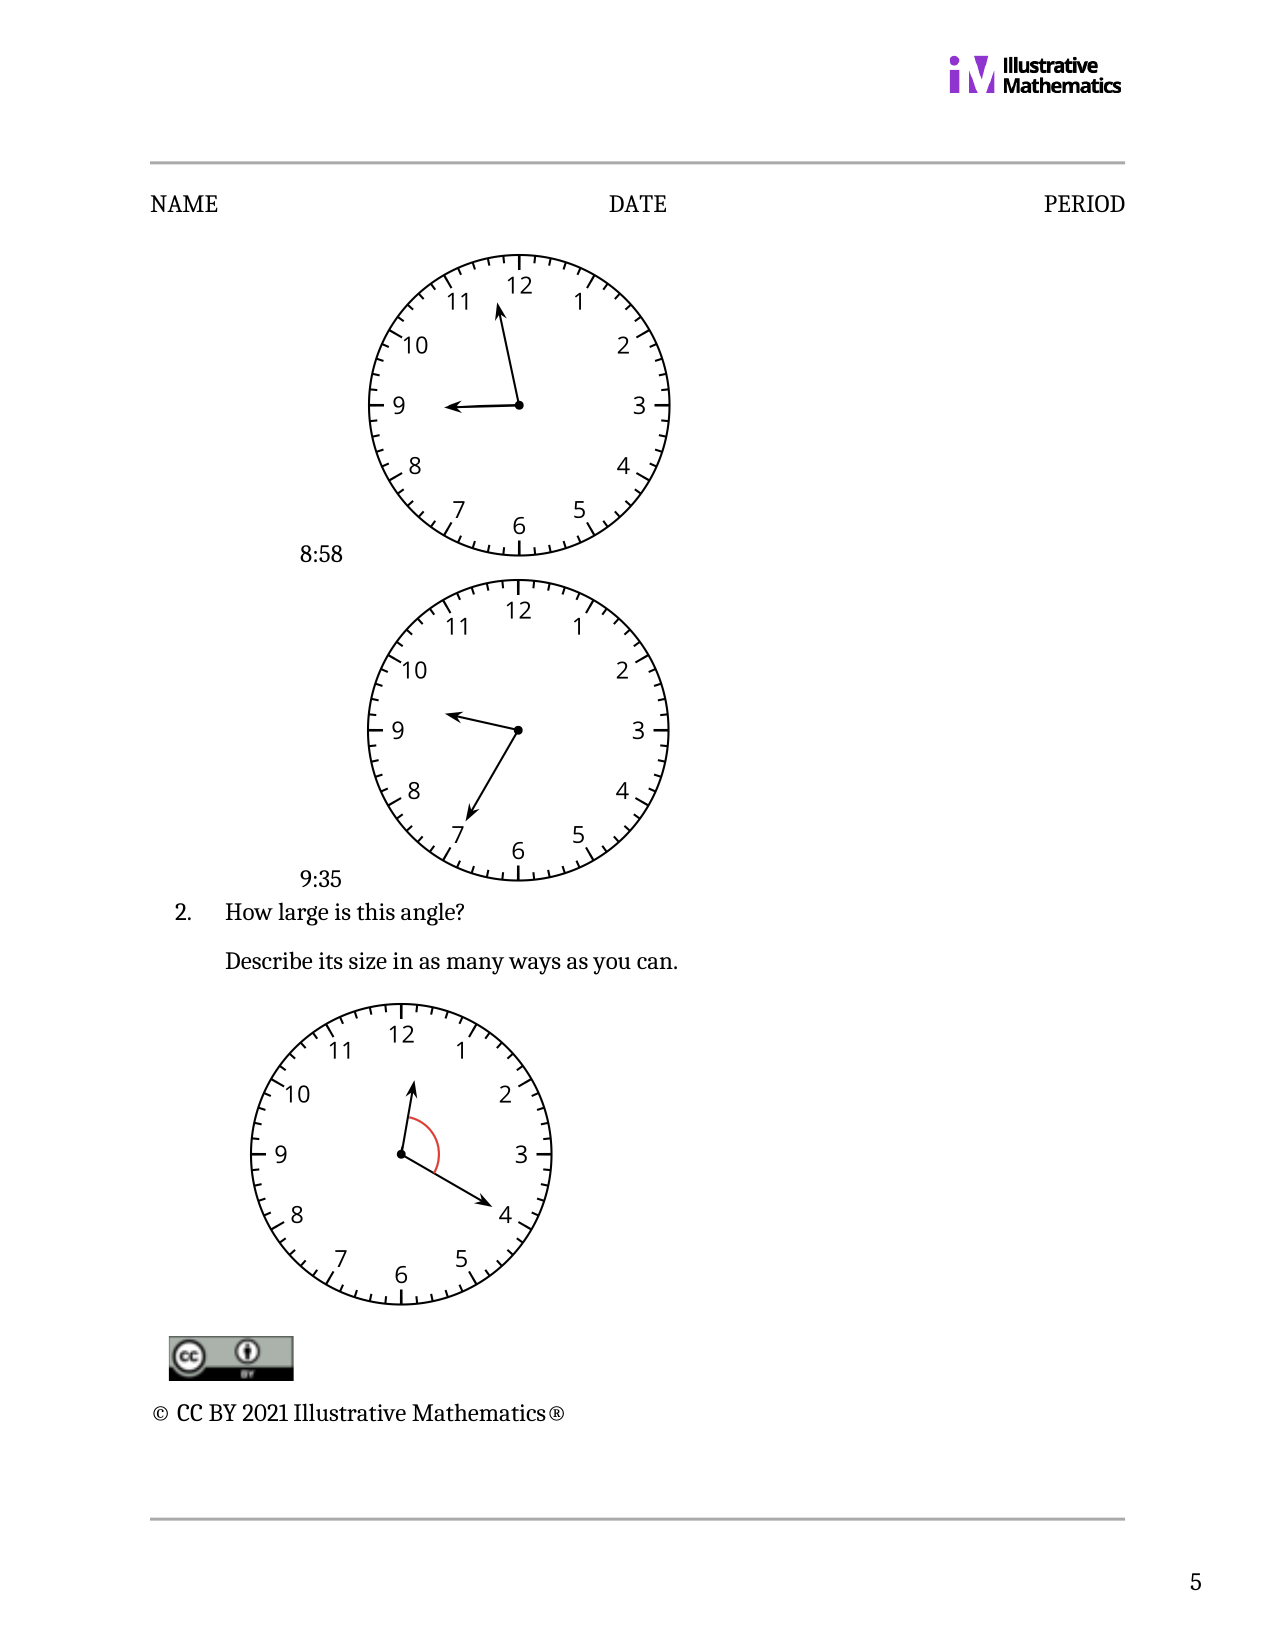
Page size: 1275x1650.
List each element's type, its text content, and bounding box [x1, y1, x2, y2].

list Describe its size in as many ways as you can. [175, 947, 1125, 976]
picture [243, 996, 559, 1312]
picture [949, 55, 1121, 93]
text © CC BY 2021 Illustrative Mathematics® [150, 1399, 1125, 1428]
picture [361, 247, 677, 563]
picture [168, 1336, 294, 1381]
list How large is this angle? [175, 897, 1125, 926]
picture [360, 572, 676, 888]
